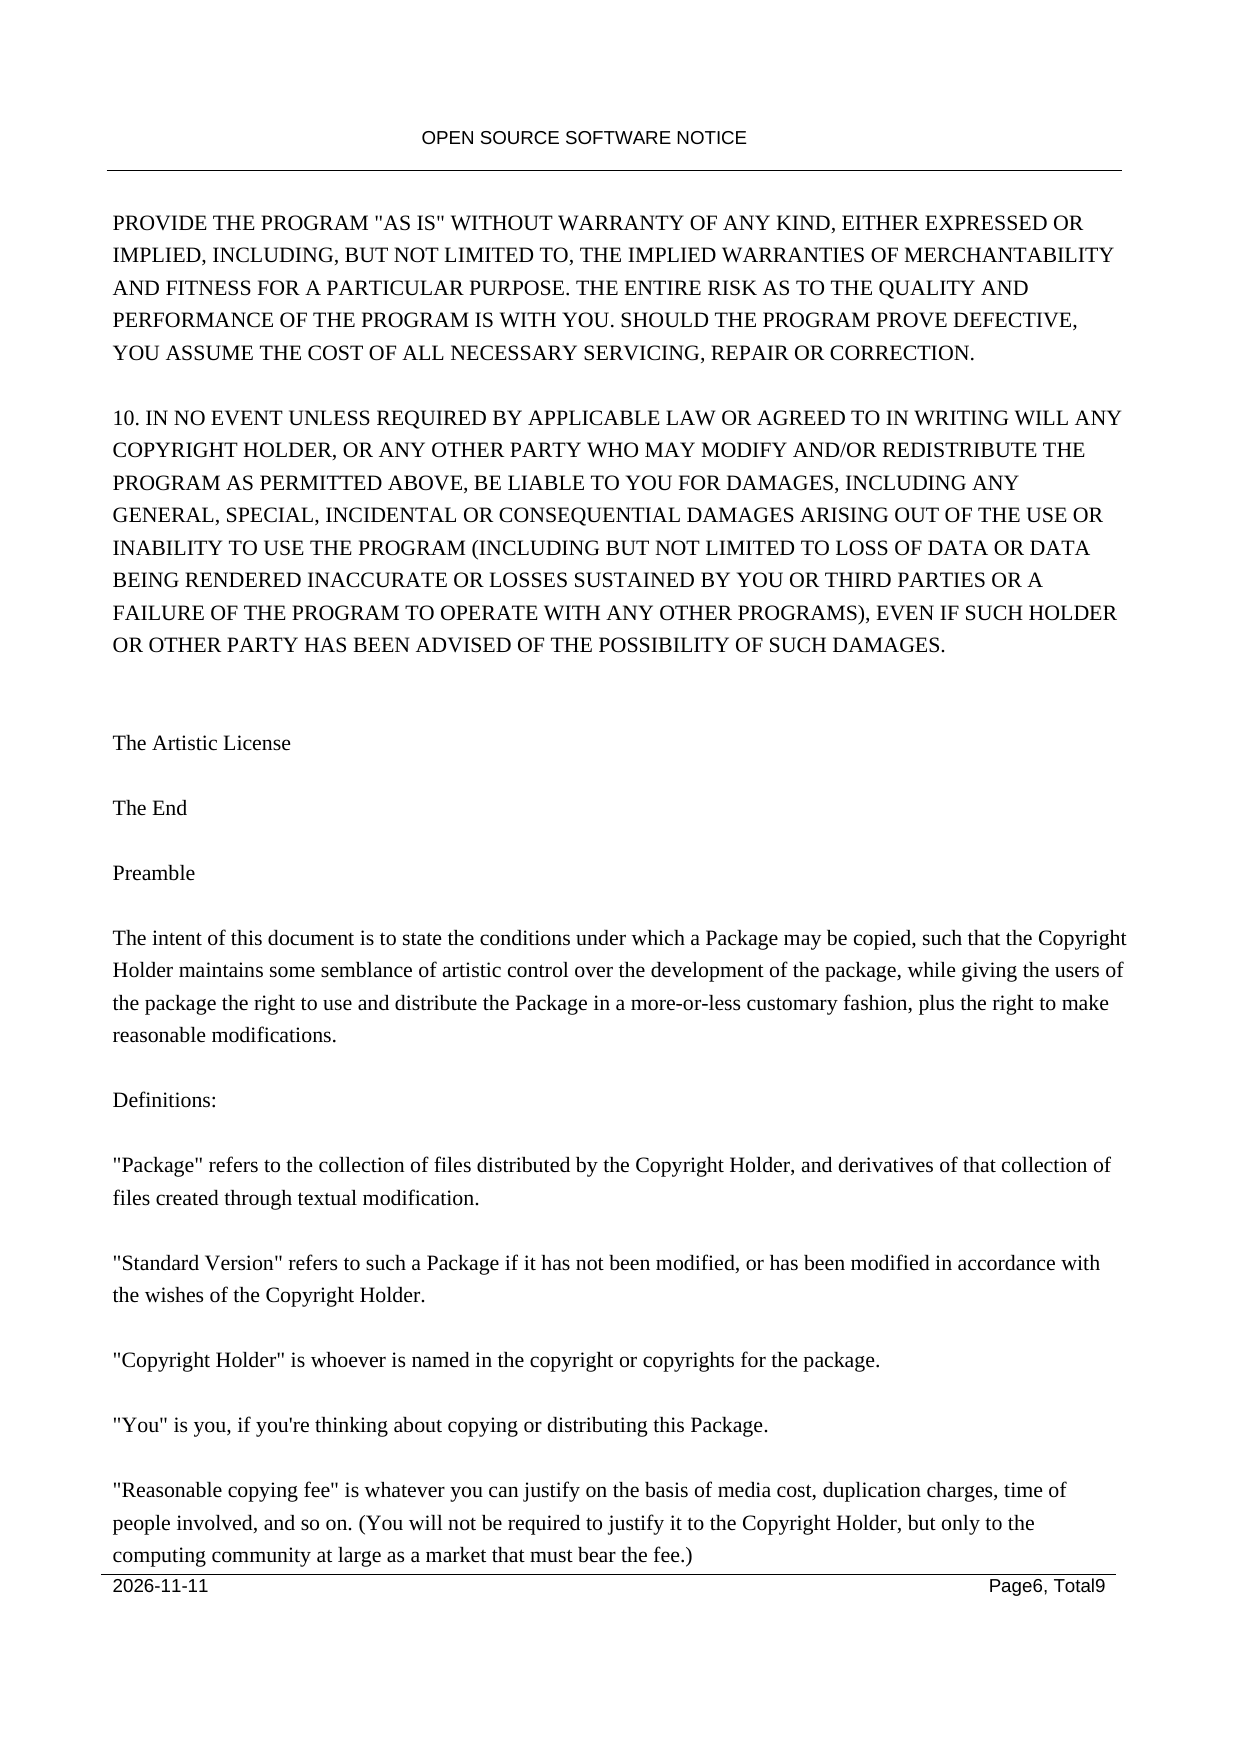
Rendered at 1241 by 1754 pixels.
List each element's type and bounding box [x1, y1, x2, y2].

text [112, 206, 1128, 1571]
